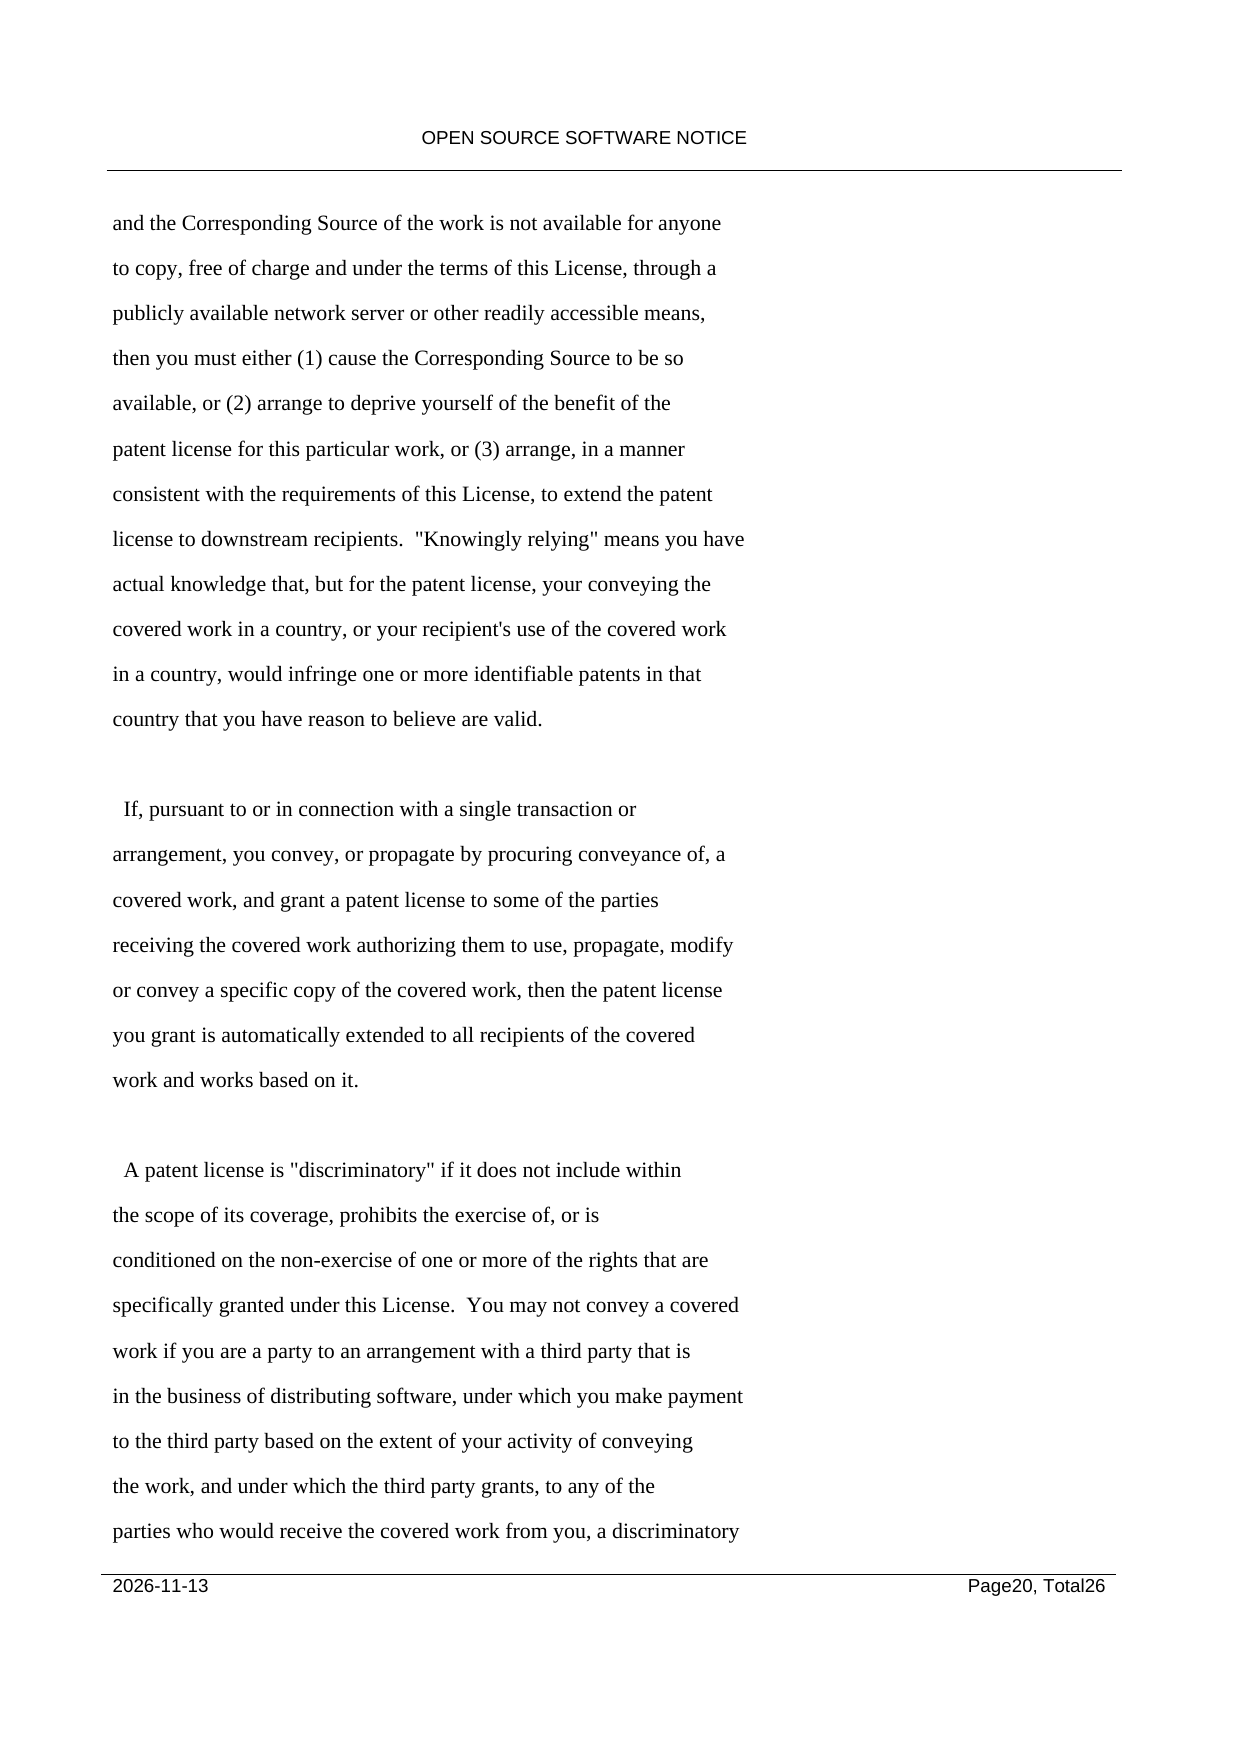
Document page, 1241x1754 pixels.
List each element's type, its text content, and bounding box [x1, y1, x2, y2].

text conditioned on the non-exercise of one or more of the rights that are [112, 1244, 1128, 1276]
text A patent license is "discriminatory" if it does not include within [112, 1153, 1128, 1186]
text country that you have reason to believe are valid. [112, 702, 1128, 735]
text If, pursuant to or in connection with a single transaction or [112, 793, 1128, 825]
text or convey a specific copy of the covered work, then the patent license [112, 973, 1128, 1006]
text available, or (2) arrange to deprive yourself of the benefit of the [112, 387, 1128, 419]
text consistent with the requirements of this License, to extend the patent [112, 477, 1128, 509]
text the work, and under which the third party grants, to any of the [112, 1469, 1128, 1502]
text you grant is automatically extended to all recipients of the covered [112, 1018, 1128, 1051]
text work and works based on it. [112, 1063, 1128, 1096]
text publicly available network server or other readily accessible means, [112, 297, 1128, 329]
text parties who would receive the covered work from you, a discriminatory [112, 1514, 1128, 1547]
text specifically granted under this License. You may not convey a covered [112, 1289, 1128, 1321]
text arrangement, you convey, or propagate by procuring conveyance of, a [112, 838, 1128, 870]
text receiving the covered work authorizing them to use, propagate, modify [112, 928, 1128, 961]
text patent license for this particular work, or (3) arrange, in a manner [112, 432, 1128, 464]
text and the Corresponding Source of the work is not available for anyone [112, 206, 1128, 239]
text work if you are a party to an arrangement with a third party that is [112, 1334, 1128, 1366]
text then you must either (1) cause the Corresponding Source to be so [112, 342, 1128, 374]
text actual knowledge that, but for the patent license, your conveying the [112, 567, 1128, 600]
text in the business of distributing software, under which you make payment [112, 1379, 1128, 1412]
text the scope of its coverage, prohibits the exercise of, or is [112, 1199, 1128, 1231]
text covered work in a country, or your recipient's use of the covered work [112, 612, 1128, 645]
text covered work, and grant a patent license to some of the parties [112, 883, 1128, 915]
text license to downstream recipients. "Knowingly relying" means you have [112, 522, 1128, 554]
text to the third party based on the extent of your activity of conveying [112, 1424, 1128, 1457]
text in a country, would infringe one or more identifiable patents in that [112, 657, 1128, 690]
text to copy, free of charge and under the terms of this License, through a [112, 251, 1128, 284]
